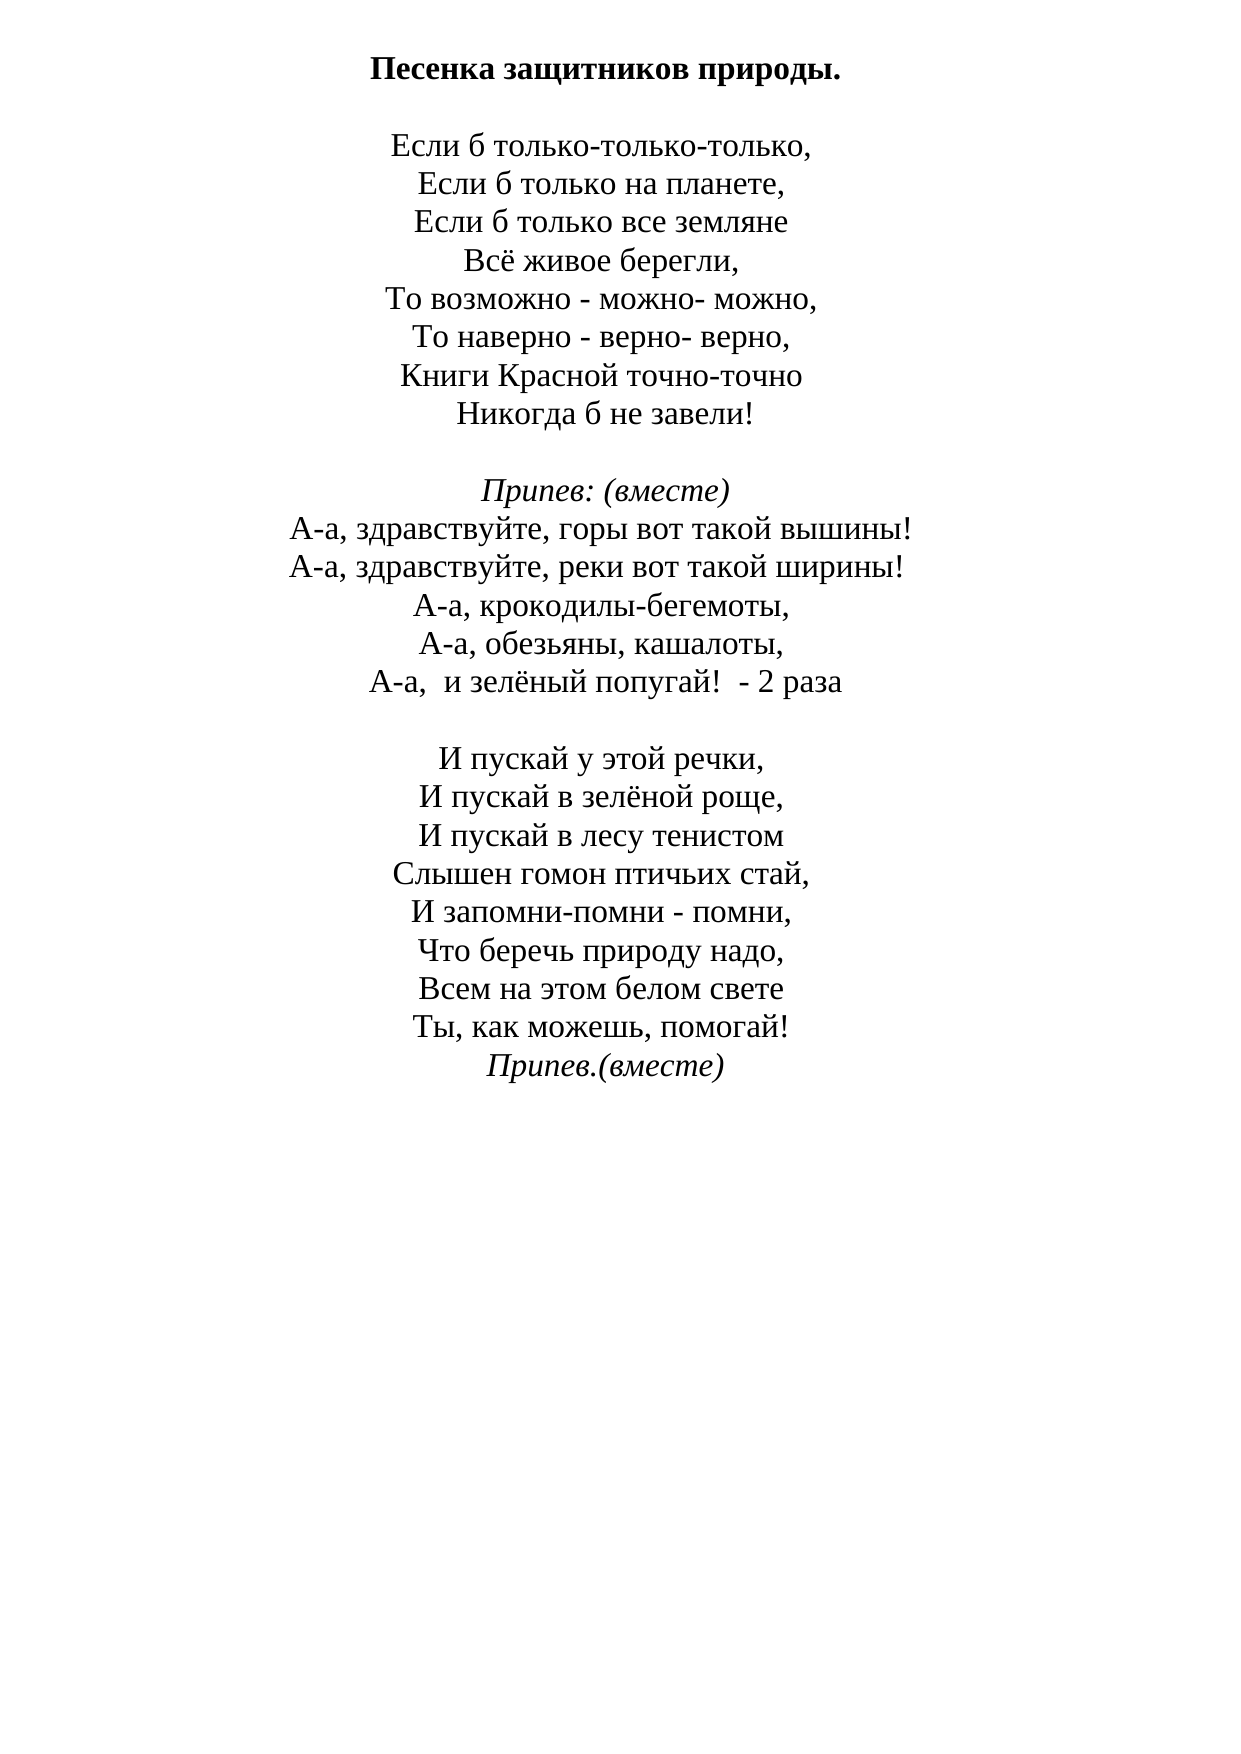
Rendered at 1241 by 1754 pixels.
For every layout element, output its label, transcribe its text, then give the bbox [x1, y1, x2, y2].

text И пускай у этой речки, И пускай в зелёной роще, И пускай в лесу тенистом Слышен гомон птичьих стай, И запомни-помни - помни, Что беречь природу надо, Всем на этом белом свете Ты, как можешь, помогай! Припев.(вместе) [59, 738, 1152, 1083]
text Если б только-только-только, Если б только на планете, Если б только все земляне Всё живое берегли, То возможно - можно- можно, То наверно - верно- верно, Книги Красной точно-точно Никогда б не завели! [59, 87, 1152, 432]
text Припев: (вместе) А-а, здравствуйте, горы вот такой вышины! А-а, здравствуйте, реки вот такой ширины! А-а, крокодилы-бегемоты, А-а, обезьяны, кашалоты, А-а, и зелёный попугай! - 2 раза [59, 432, 1152, 700]
text Песенка защитников природы. [59, 48, 1152, 87]
